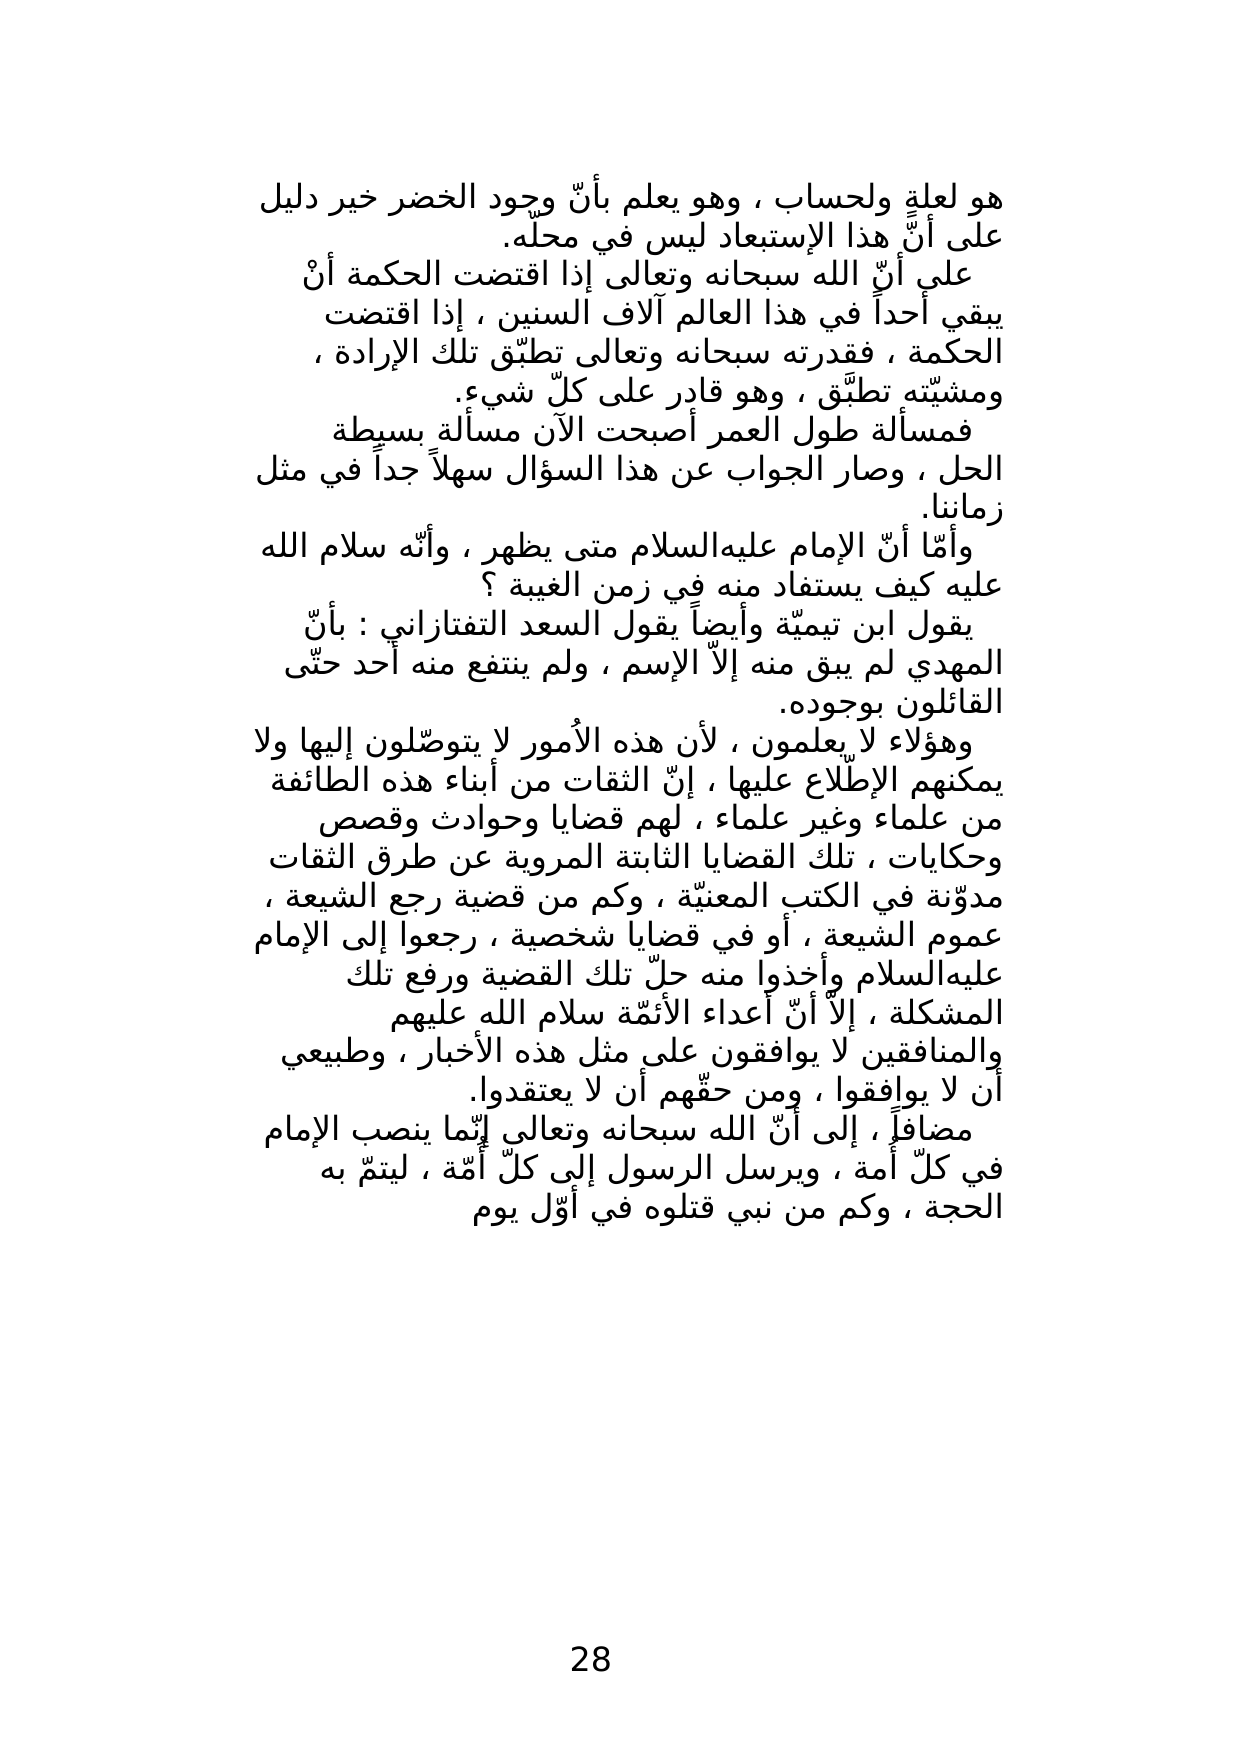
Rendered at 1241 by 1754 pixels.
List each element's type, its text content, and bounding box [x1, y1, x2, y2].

text وأمّا أنّ الإمام عليه‌السلام متى يظهر ، وأنّه سلام الله عليه كيف يستفاد منه في زمن الغيبة ؟ [236, 527, 1004, 604]
text فمسألة طول العمر أصبحت الآن مسألة بسيطة الحل ، وصار الجواب عن هذا السؤال سهلاً جداً في مثل زماننا. [236, 410, 1004, 527]
text يقول ابن تيميّة وأيضاً يقول السعد التفتازاني : بأنّ المهدي لم يبق منه إلاّ الإسم ، ولم ينتفع منه أحد حتّى القائلون بوجوده. [236, 604, 1004, 721]
text مضافاً ، إلى أنّ الله سبحانه وتعالى إنّما ينصب الإمام في كلّ أُمة ، ويرسل الرسول إلى كلّ أُمّة ، ليتمّ به الحجة ، وكم من نبي قتلوه في أوّل يوم [236, 1110, 1004, 1226]
text هو لعلةٍ ولحساب ، وهو يعلم بأنّ وجود الخضر خير دليل على أنّ هذا الإستبعاد ليس في محلّه. [236, 177, 1004, 255]
text وهؤلاء لا يعلمون ، لأن هذه الاُمور لا يتوصّلون إليها ولا يمكنهم الإطّلاع عليها ، إنّ الثقات من أبناء هذه الطائفة من علماء وغير علماء ، لهم قضايا وحوادث وقصص وحكايات ، تلك القضايا الثابتة المروية عن طرق الثقات مدوّنة في الكتب المعنيّة ، وكم من قضية رجع الشيعة ، عموم الشيعة ، أو في قضايا شخصية ، رجعوا إلى الإمام عليه‌السلام وأخذوا منه حلّ تلك القضية ورفع تلك المشكلة ، إلاّ أنّ أعداء الأئمّة سلام الله عليهم والمنافقين لا يوافقون على مثل هذه الأخبار ، وطبيعي أن لا يوافقوا ، ومن حقّهم أن لا يعتقدوا. [236, 721, 1004, 1110]
text على أنّ الله سبحانه وتعالى إذا اقتضت الحكمة أنْ يبقي أحداً في هذا العالم آلاف السنين ، إذا اقتضت الحكمة ، فقدرته سبحانه وتعالى تطبّق تلك الإرادة ، ومشيّته تطبَّق ، وهو قادر على كلّ شيء. [236, 255, 1004, 410]
